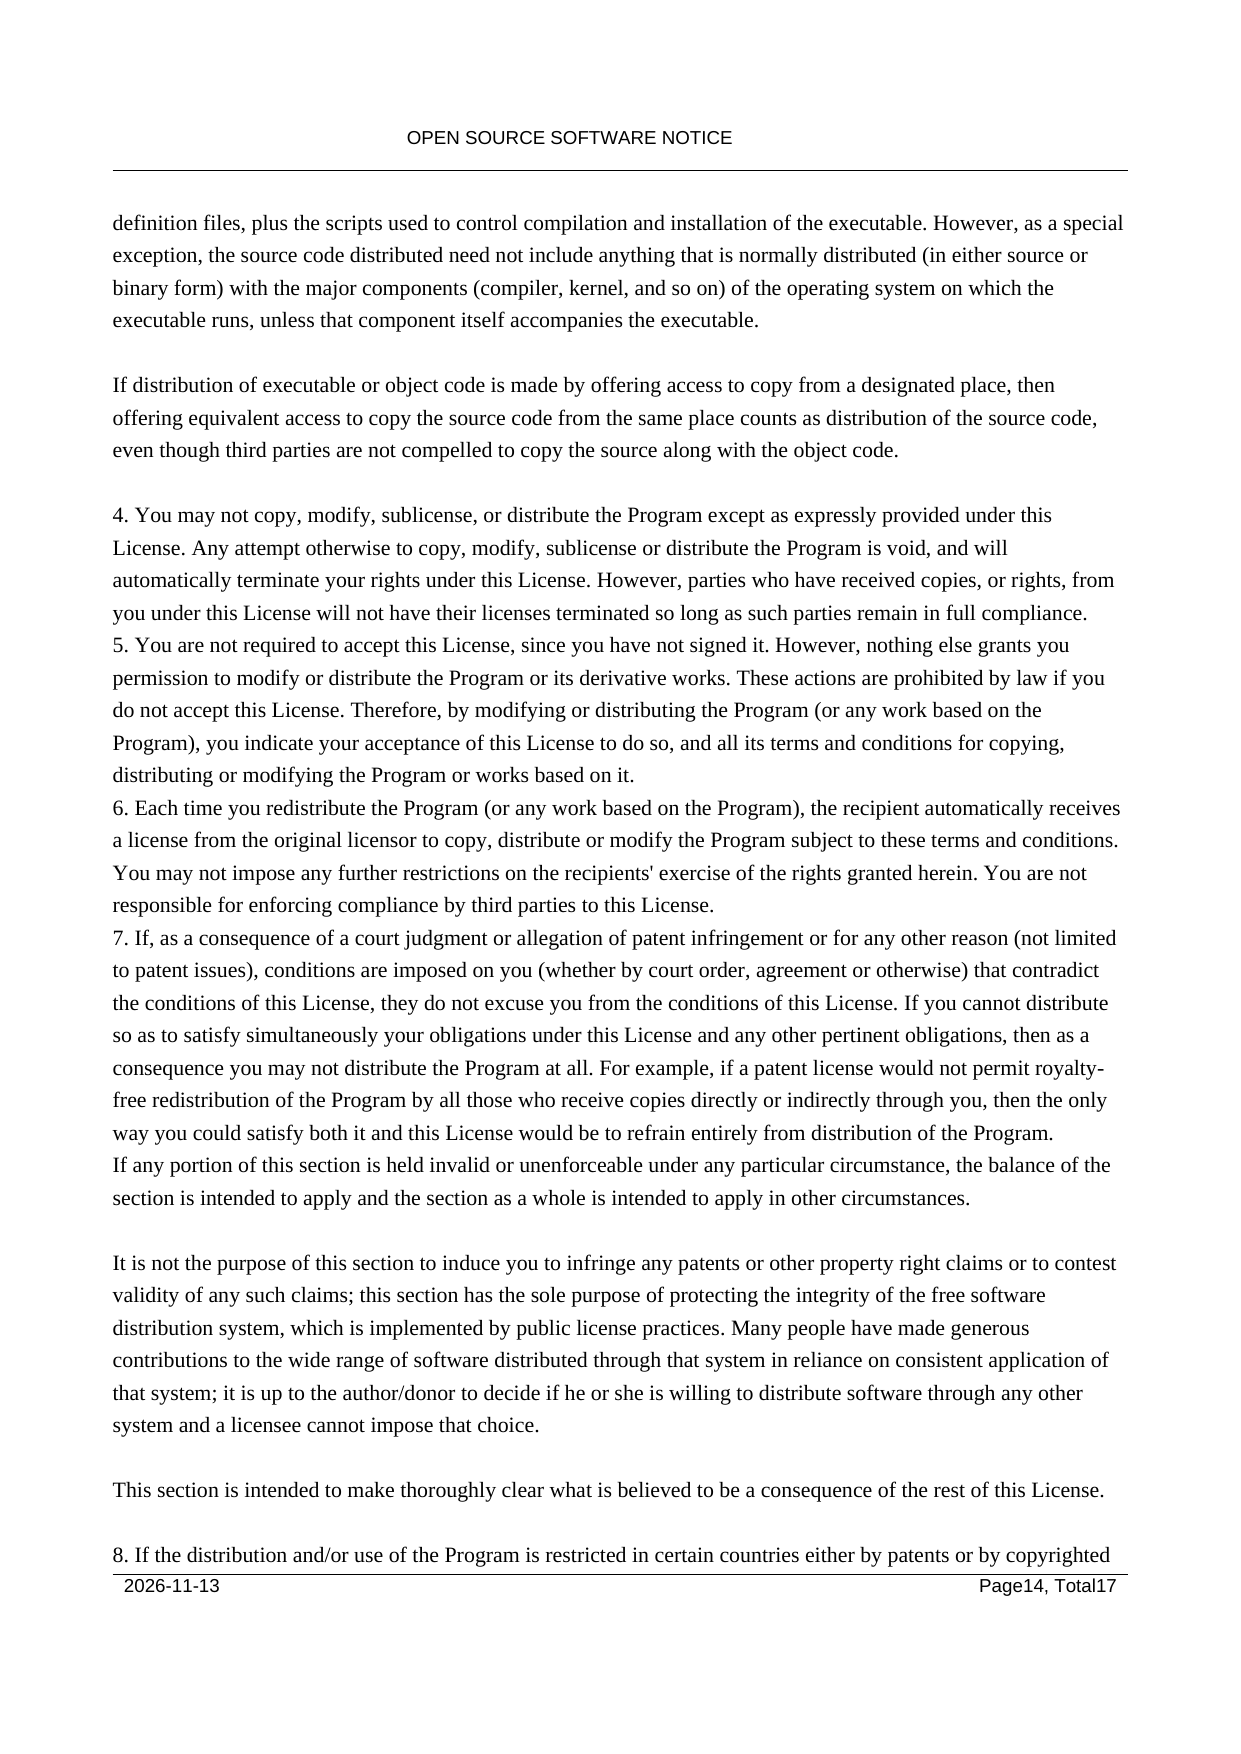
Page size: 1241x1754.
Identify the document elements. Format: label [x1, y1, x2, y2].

text [112, 206, 1128, 1571]
